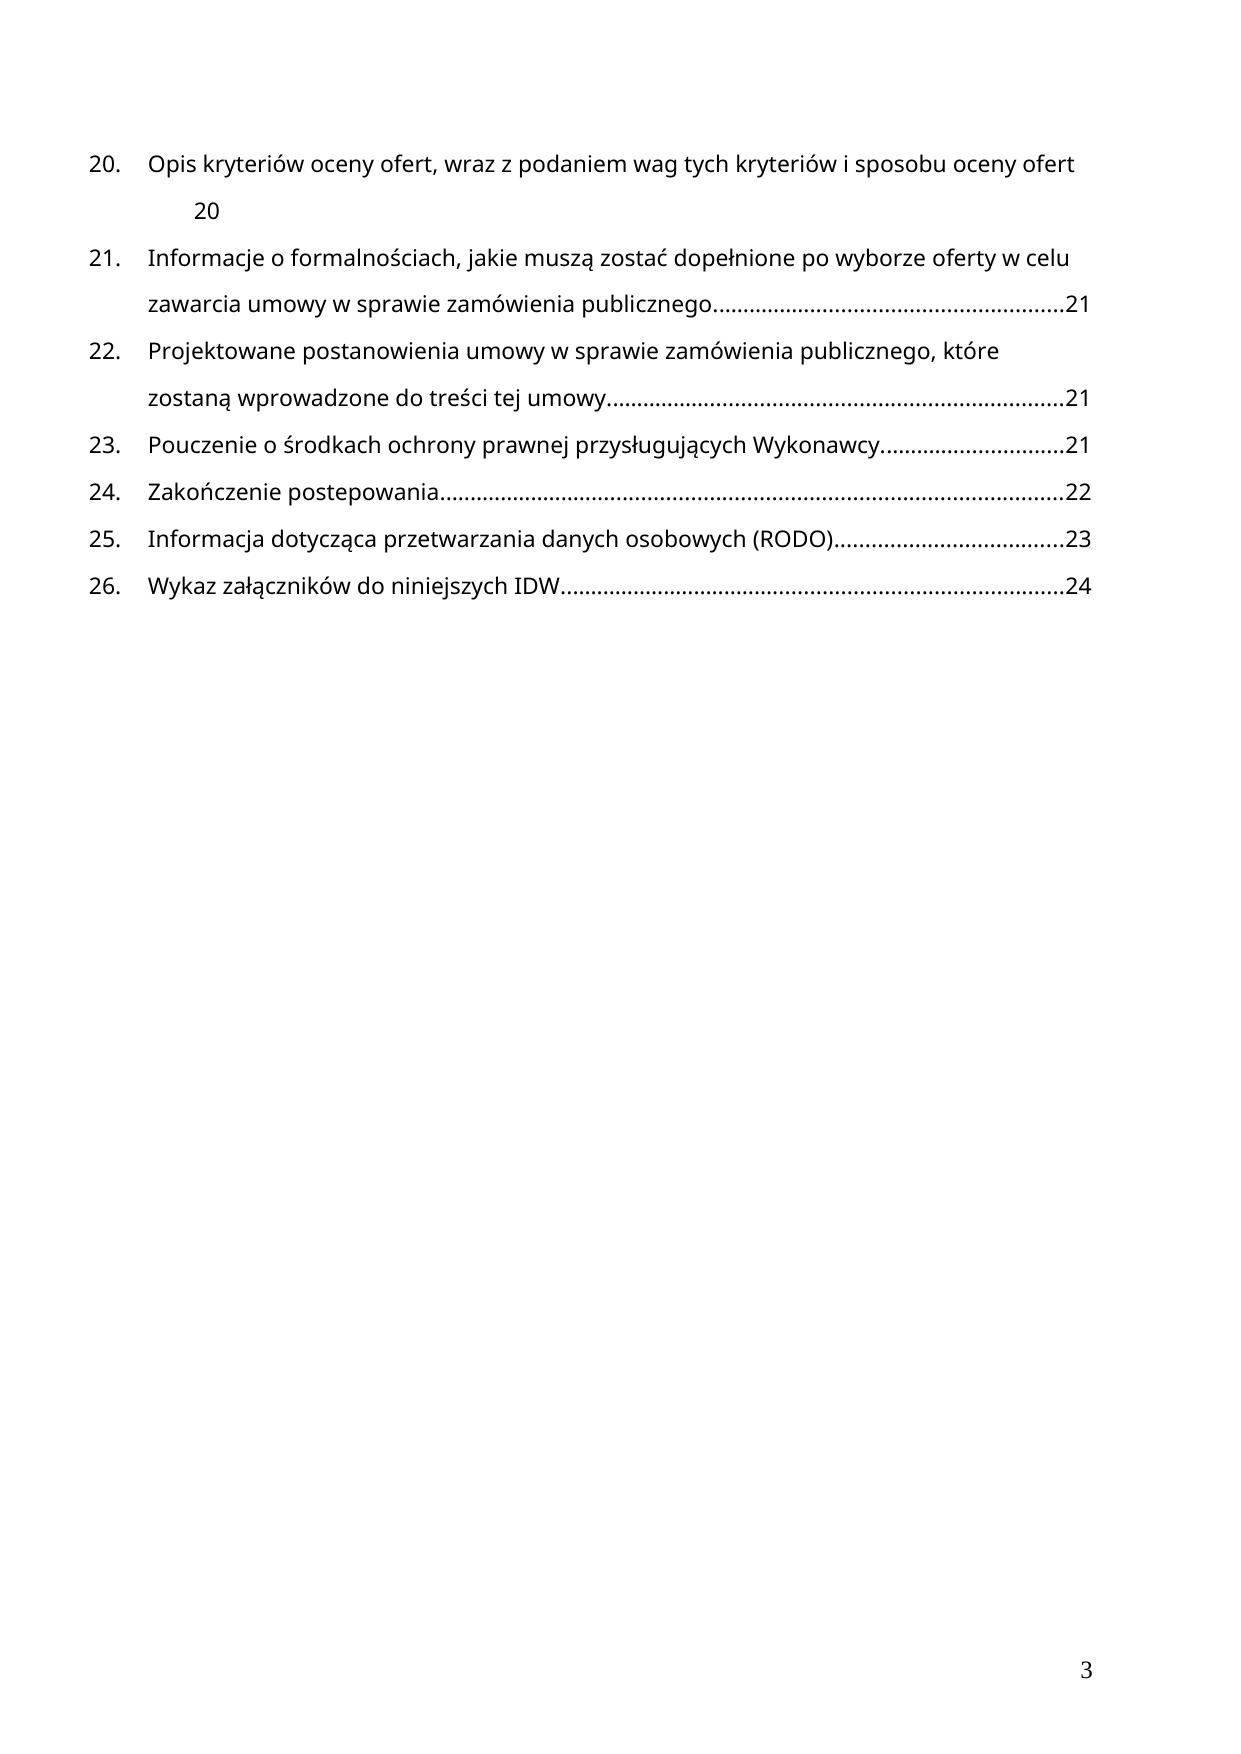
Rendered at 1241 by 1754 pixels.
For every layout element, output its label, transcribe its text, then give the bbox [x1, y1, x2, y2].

text 23. Pouczenie o środkach ochrony prawnej przysługujących Wykonawcy. 21 [89, 429, 1092, 460]
text 26. Wykaz załączników do niniejszych IDW. 24 [89, 569, 1092, 601]
text 25. Informacja dotycząca przetwarzania danych osobowych (RODO) 23 [89, 523, 1092, 554]
text 24. Zakończenie postepowania. 22 [89, 476, 1092, 507]
text 22. Projektowane postanowienia umowy w sprawie zamówienia publicznego, które zostaną wprowadzone do treści tej umowy. 21 [89, 335, 1092, 413]
text 21. Informacje o formalnościach, jakie muszą zostać dopełnione po wyborze oferty w celu zawarcia umowy w sprawie zamówienia publicznego. 21 [89, 241, 1092, 319]
text 20. Opis kryteriów oceny ofert, wraz z podaniem wag tych kryteriów i sposobu oceny ofert 20 [89, 148, 1092, 226]
